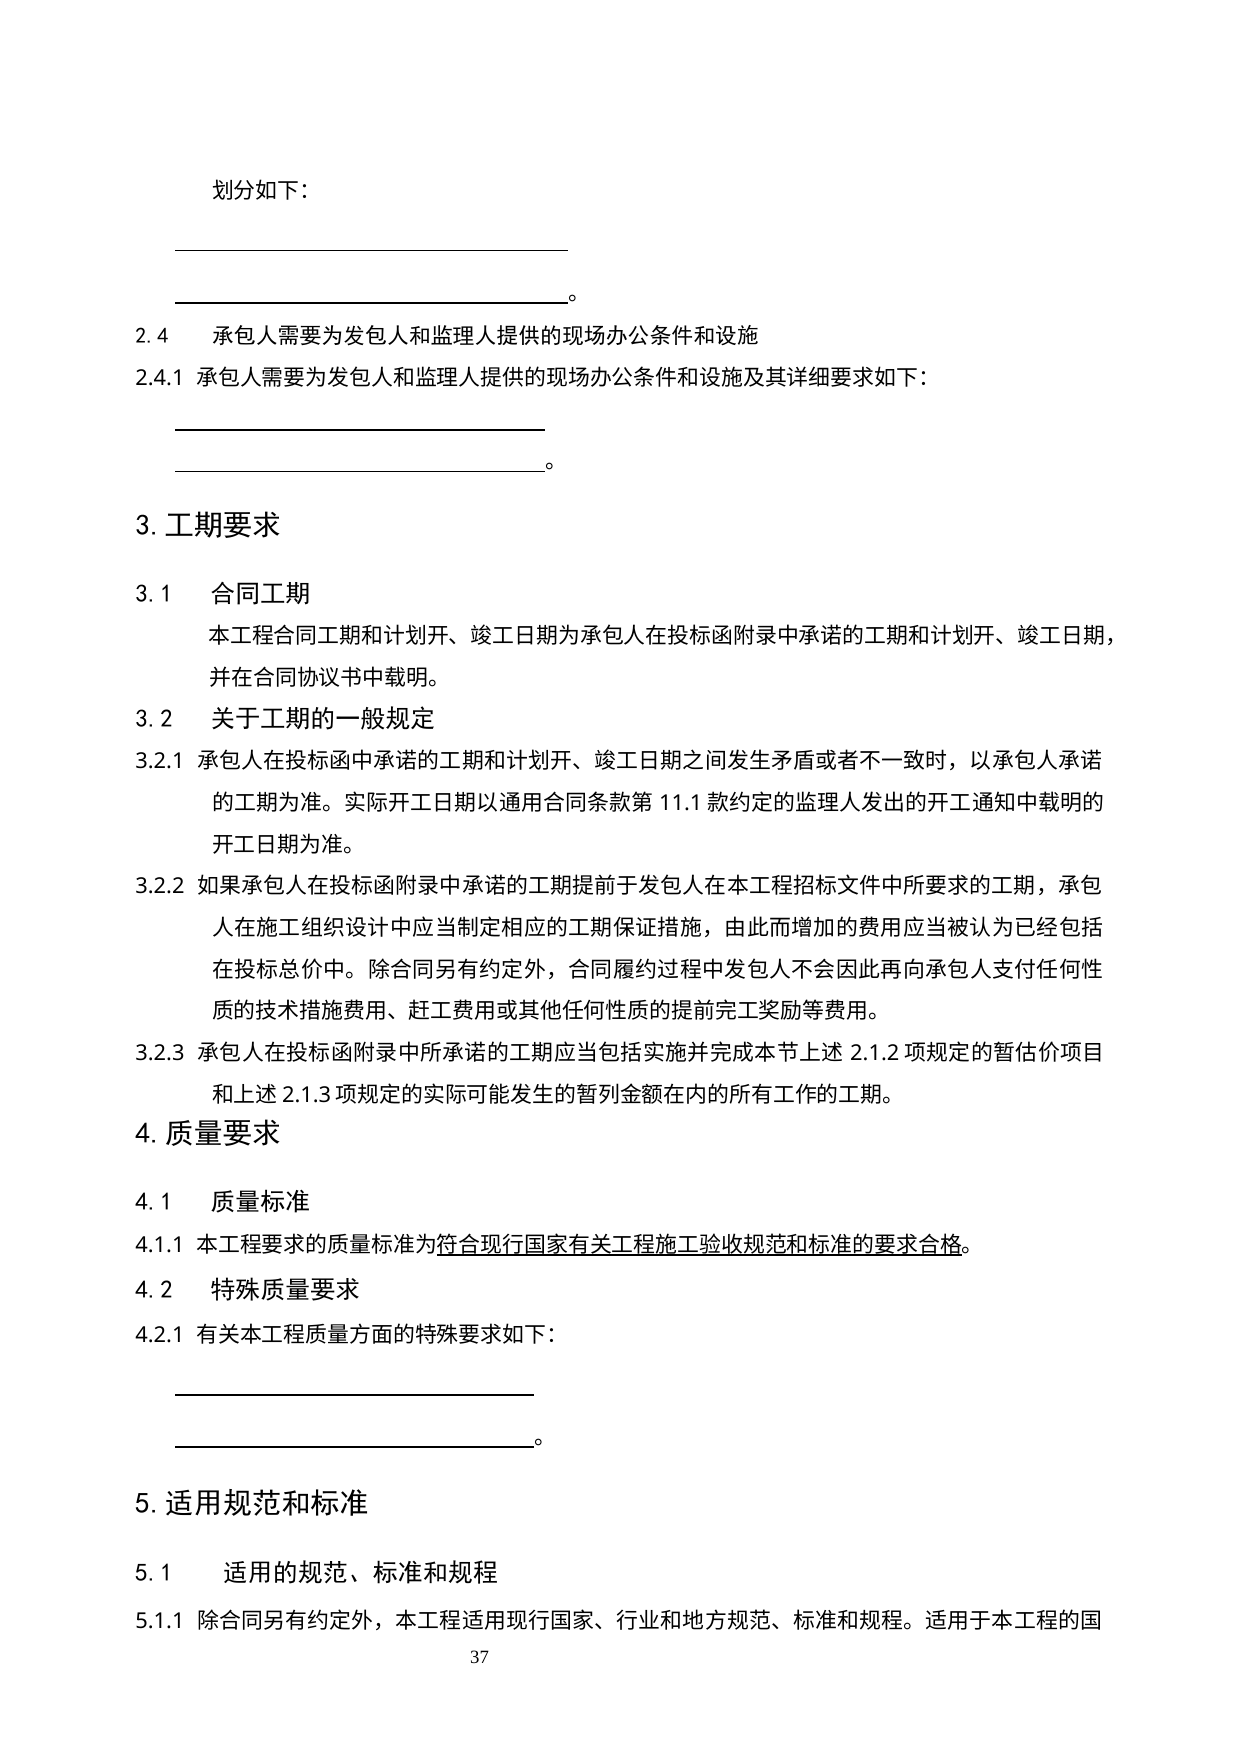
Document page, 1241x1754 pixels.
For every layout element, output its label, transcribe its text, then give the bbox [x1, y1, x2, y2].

text 5.1 适用的规范、标准和规程 [135, 1547, 1105, 1591]
text 3.2.2 如果承包人在投标函附录中承诺的工期提前于发包人在本工程招标文件中所要求的工期，承包人在施工组织设计中应当制定相应的工期保证措施，由此而增加的费用应当被认为已经包括在投标总价中。除合同另有约定外，合同履约过程中发包人不会因此再向承包人支付任何性质的技术措施费用、赶工费用或其他任何性质的提前完工奖励等费用。 [135, 861, 1105, 1027]
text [135, 1593, 1105, 1637]
text 4.2.1 有关本工程质量方面的特殊要求如下： [135, 1309, 1105, 1351]
text 本工程合同工期和计划开、竣工日期为承包人在投标函附录中承诺的工期和计划开、竣工日期，并在合同协议书中载明。 [208, 611, 1105, 694]
text 3.1 合同工期 [135, 569, 1105, 611]
text 。 [135, 1403, 1105, 1455]
text 2.4.1 承包人需要为发包人和监理人提供的现场办公条件和设施及其详细要求如下： [135, 352, 1105, 394]
text 3.2.1 承包人在投标函中承诺的工期和计划开、竣工日期之间发生矛盾或者不一致时，以承包人承诺的工期为准。实际开工日期以通用合同条款第11.1款约定的监理人发出的开工通知中载明的开工日期为准。 [135, 736, 1105, 861]
text 3.2 关于工期的一般规定 [135, 694, 1105, 736]
text 4.质量要求 [135, 1111, 1105, 1152]
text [135, 165, 1105, 206]
text 4.2 特殊质量要求 [135, 1263, 1105, 1307]
text 3.工期要求 [135, 502, 1105, 544]
text 。 [135, 258, 1105, 311]
text 5.适用规范和标准 [135, 1480, 1105, 1522]
text 。 [135, 436, 1105, 477]
text 2.4 承包人需要为发包人和监理人提供的现场办公条件和设施 [135, 311, 1105, 352]
text 4.1.1 本工程要求的质量标准为符合现行国家有关工程施工验收规范和标准的要求合格。 [135, 1219, 1105, 1261]
text 3.2.3 承包人在投标函附录中所承诺的工期应当包括实施并完成本节上述2.1.2项规定的暂估价项目和上述2.1.3项规定的实际可能发生的暂列金额在内的所有工作的工期。 [135, 1027, 1105, 1111]
text 4.1 质量标准 [135, 1177, 1105, 1219]
